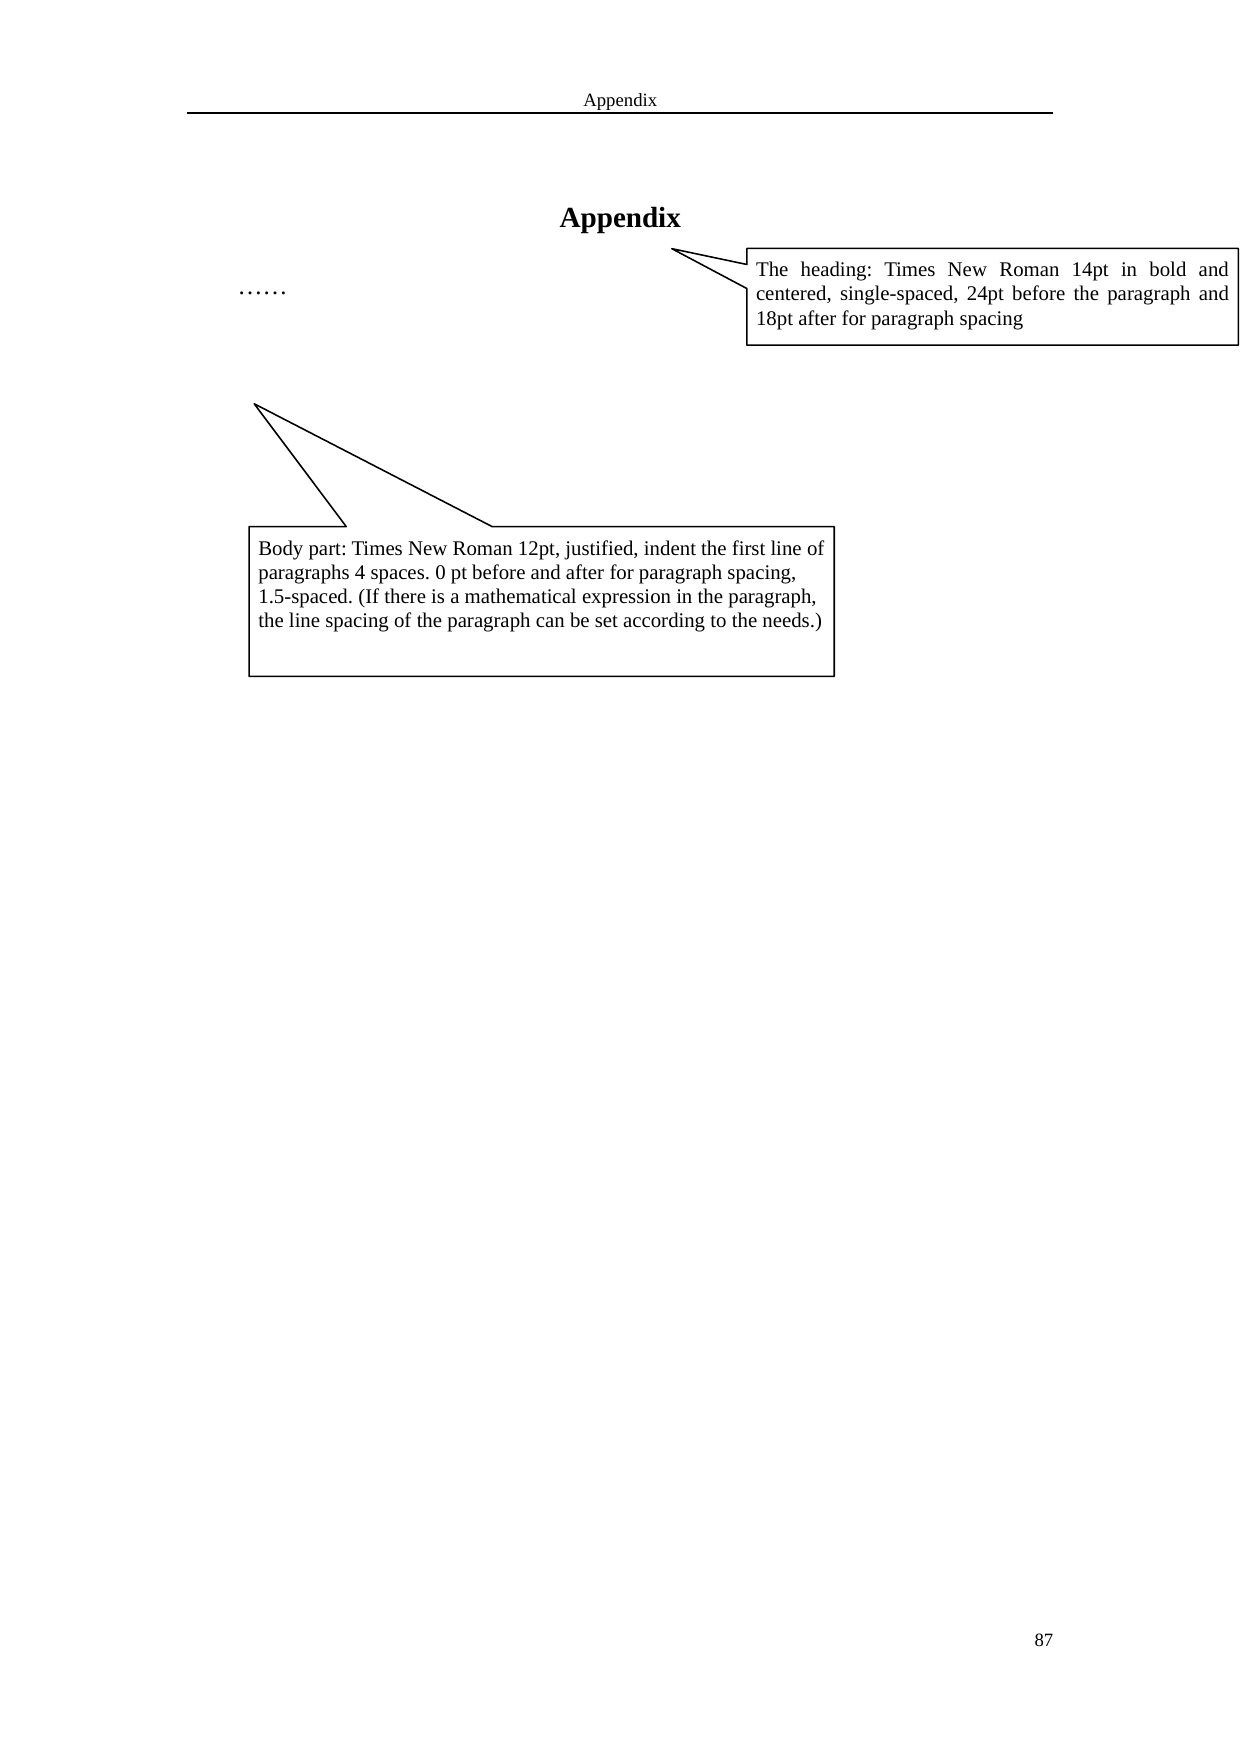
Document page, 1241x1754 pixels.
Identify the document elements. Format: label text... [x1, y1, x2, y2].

text Appendix [187, 200, 1053, 233]
text …… [187, 271, 746, 300]
